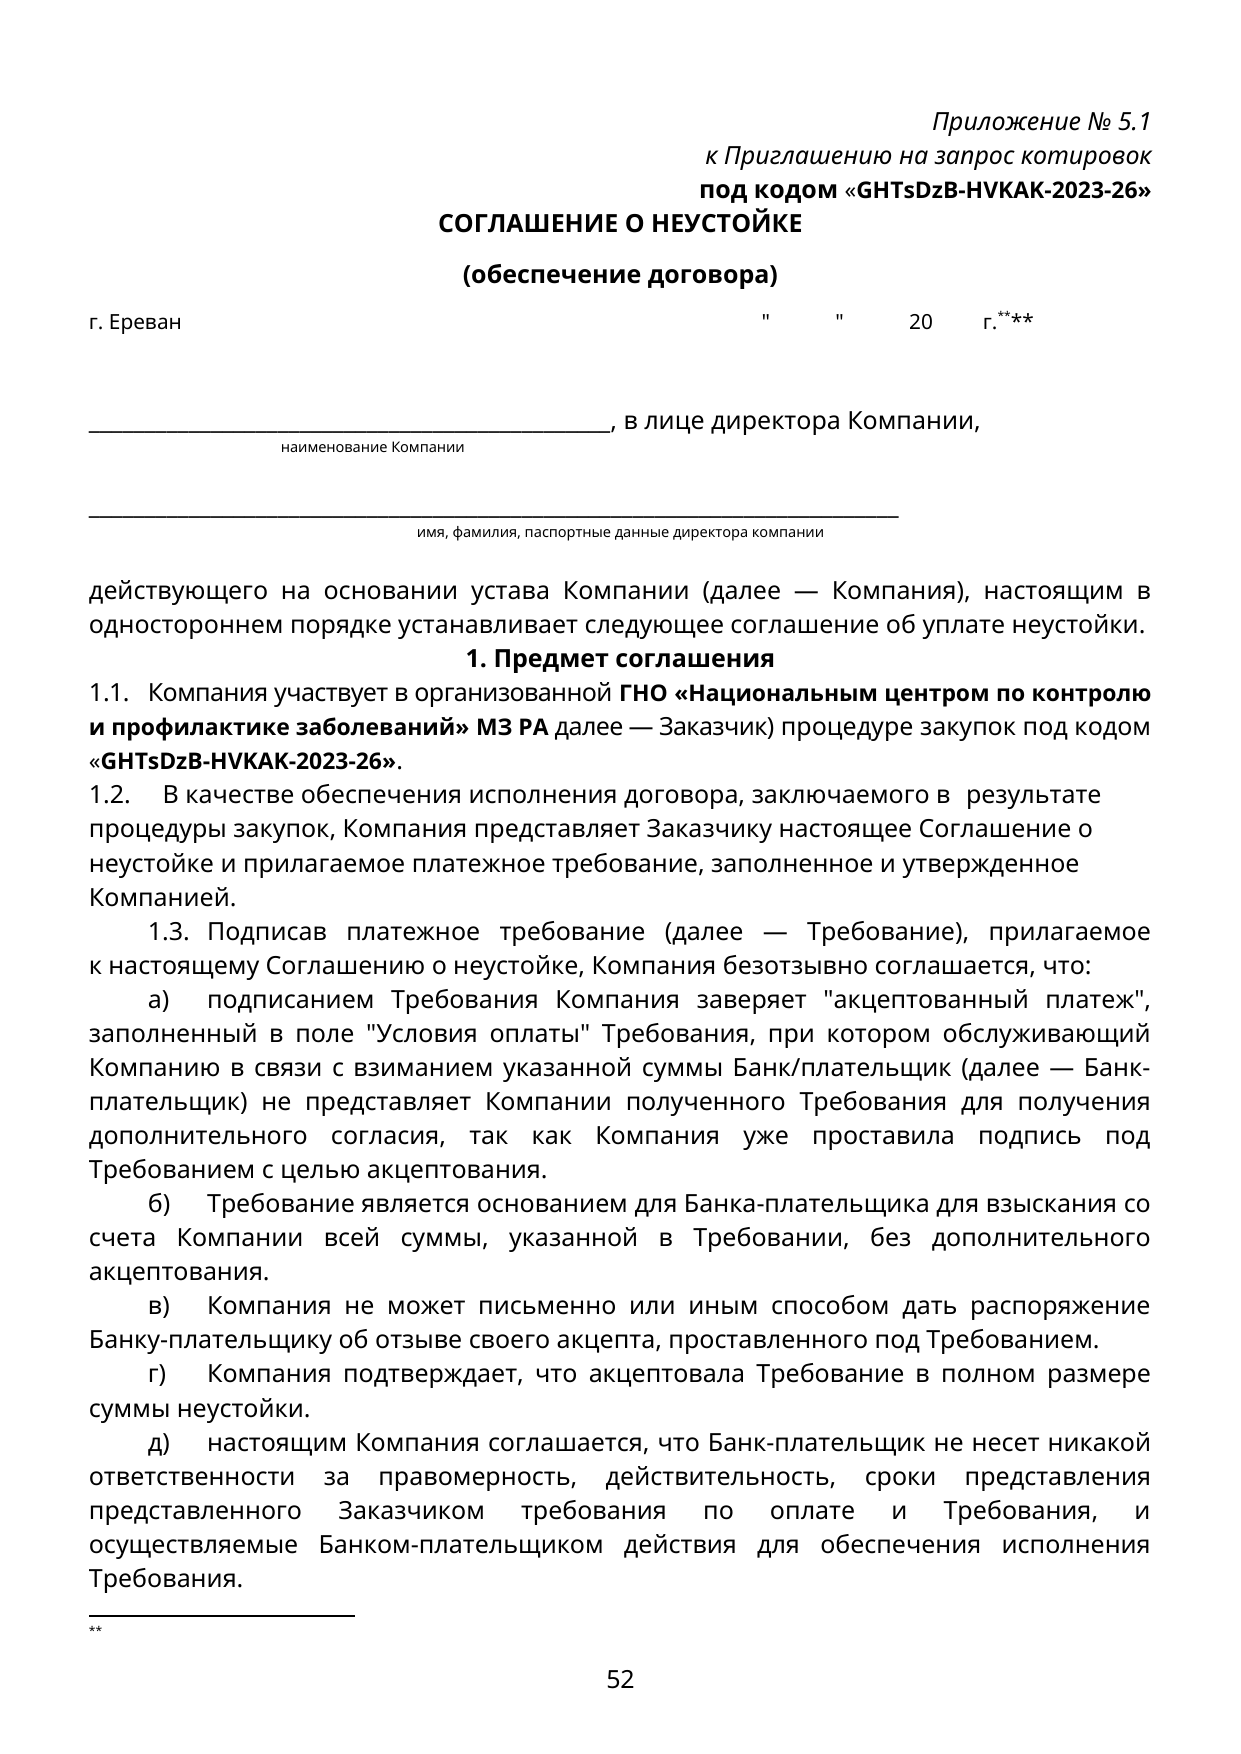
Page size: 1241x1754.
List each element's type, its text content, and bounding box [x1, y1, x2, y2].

table_header г. Ереван [78, 307, 576, 352]
text имя, фамилия, паспортные данные директора компании [89, 522, 1152, 556]
text действующего на основании устава Компании (далее — Компания), настоящим в одностороннем порядке устанавливает следующее соглашение об уплате неустойки. [89, 572, 1152, 641]
text _________________________________________________________________________ [89, 488, 1152, 522]
table_header " " 20 г.** [576, 307, 1045, 352]
text СОГЛАШЕНИЕ О НЕУСТОЙКЕ [89, 206, 1152, 240]
text г) Компания подтверждает, что акцептовала Требование в полном размере суммы неустойки. [89, 1356, 1152, 1424]
text б) Требование является основанием для Банка-плательщика для взыскания со счета Компании всей суммы, указанной в Требовании, без дополнительного акцептования. [89, 1186, 1152, 1288]
text 1.1. Компания участвует в организованной ГНО «Национальным центром по контролю и профилактике заболеваний» МЗ РА далее — Заказчик) процедуре закупок под кодом «GHTsDzB-HVKAK-2023-26». [89, 675, 1152, 777]
text в) Компания не может письменно или иным способом дать распоряжение Банку-плательщику об отзыве своего акцепта, проставленного под Требованием. [89, 1288, 1152, 1356]
text (обеспечение договора) [89, 256, 1152, 290]
text Приложение № 5.1 [89, 103, 1152, 137]
text 1. Предмет соглашения [89, 641, 1152, 675]
text _______________________________________________, в лице директора Компании, [89, 403, 1152, 437]
text к Приглашению на запрос котировок под кодом «GHTsDzB-HVKAK-2023-26» [89, 137, 1152, 206]
text д) настоящим Компания соглашается, что Банк-плательщик не несет никакой ответственности за правомерность, действительность, сроки представления представленного Заказчиком требования по оплате и Требования, и осуществляемые Банком-плательщиком действия для обеспечения исполнения Требования. [89, 1424, 1152, 1594]
text 1.2. В качестве обеспечения исполнения договора, заключаемого в результате процедуры закупок, Компания представляет Заказчику настоящее Соглашение о неустойке и прилагаемое платежное требование, заполненное и утвержденное Компанией. [89, 777, 1152, 913]
text наименование Компании [281, 437, 1152, 471]
text а) подписанием Требования Компания заверяет "акцептованный платеж", заполненный в поле "Условия оплаты" Требования, при котором обслуживающий Компанию в связи с взиманием указанной суммы Банк/плательщик (далее — Банк-плательщик) не представляет Компании полученного Требования для получения дополнительного согласия, так как Компания уже проставила подпись под Требованием с целью акцептования. [89, 981, 1152, 1186]
text 1.3. Подписав платежное требование (далее — Требование), прилагаемое к настоящему Соглашению о неустойке, Компания безотзывно соглашается, что: [89, 913, 1152, 981]
